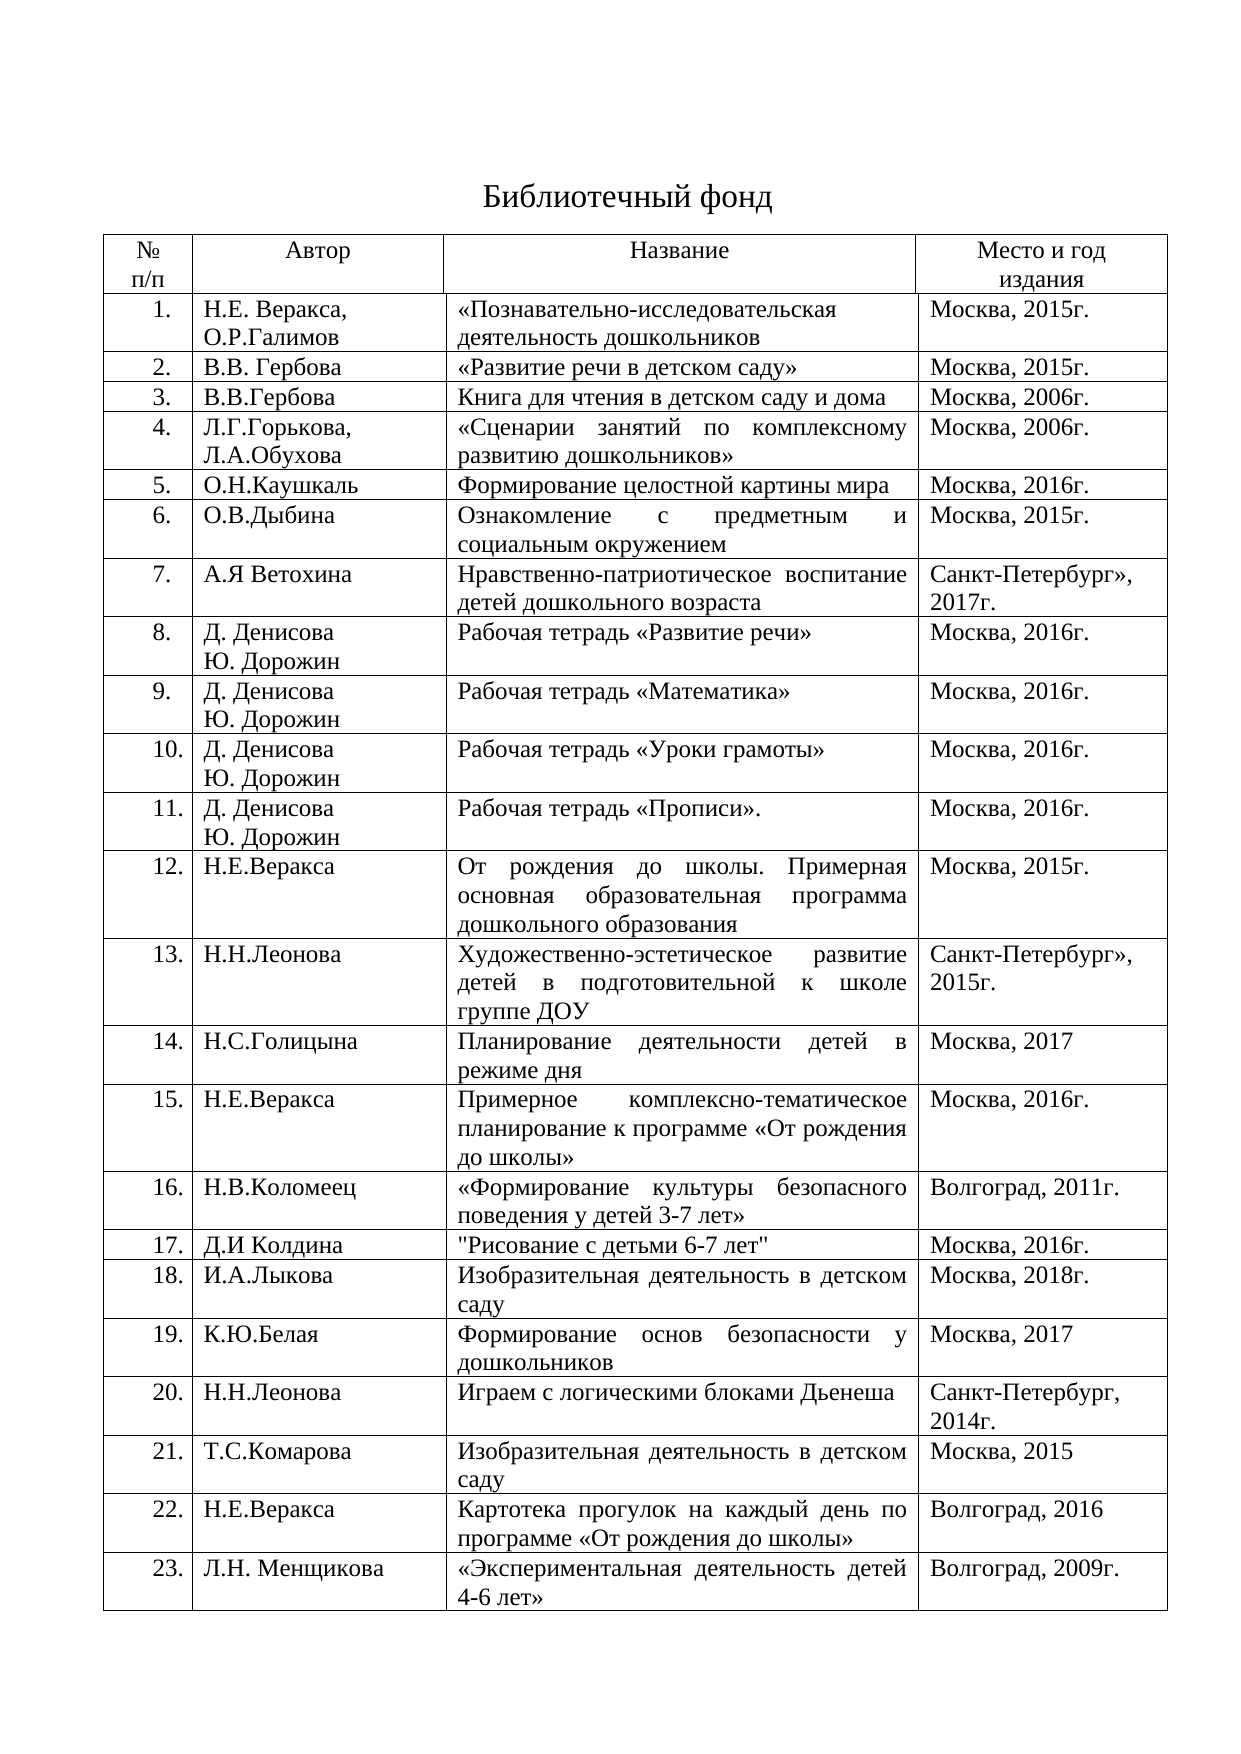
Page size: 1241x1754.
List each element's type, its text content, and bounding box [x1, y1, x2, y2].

table_cell Москва, 2018г. [919, 1260, 1167, 1318]
table_header № п/п [104, 235, 192, 293]
table_cell [104, 382, 192, 411]
table_cell Н.В.Коломеец [193, 1172, 446, 1229]
table_cell [104, 676, 192, 733]
table_cell Планирование деятельности детей в режиме дня [447, 1026, 918, 1083]
table_cell [104, 352, 192, 381]
table_cell [104, 559, 192, 616]
table_cell Волгоград, 2011г. [919, 1172, 1167, 1229]
table_cell Москва, 2016г. [919, 676, 1167, 733]
table_cell Рабочая тетрадь «Математика» [447, 676, 918, 733]
table_cell Н.Е.Веракса [193, 1494, 446, 1552]
table_cell [104, 939, 192, 1025]
table_cell Н.Е.Веракса [193, 1085, 446, 1171]
table_cell Картотека прогулок на каждый день по программе «От рождения до школы» [447, 1494, 918, 1552]
table_cell [104, 1553, 192, 1610]
table_cell «Развитие речи в детском саду» [447, 352, 918, 381]
table_cell Формирование основ безопасности у дошкольников [447, 1319, 918, 1376]
table_cell Москва, 2016г. [919, 1085, 1167, 1171]
table_cell «Сценарии занятий по комплексному развитию дошкольников» [447, 412, 918, 469]
table_cell Москва, 2017 [919, 1026, 1167, 1083]
table_cell Т.С.Комарова [193, 1436, 446, 1493]
table_cell [104, 1230, 192, 1259]
table_cell Москва, 2016г. [919, 793, 1167, 850]
table_cell Д. Денисова Ю. Дорожин [193, 676, 446, 733]
table_cell [104, 412, 192, 469]
table_cell Д.И Колдина [193, 1230, 446, 1259]
table_cell Москва, 2015 [919, 1436, 1167, 1493]
table_cell [104, 1377, 192, 1435]
table_cell Москва, 2016г. [919, 617, 1167, 675]
table_header Место и год издания [916, 235, 1167, 293]
table_cell От рождения до школы. Примерная основная образовательная программа дошкольного образования [447, 851, 918, 938]
table_cell [104, 1026, 192, 1083]
table_cell О.Н.Каушкаль [193, 470, 446, 499]
table_cell В.В. Гербова [193, 352, 446, 381]
table_cell Москва, 2015г. [919, 851, 1167, 938]
table_cell Д. Денисова Ю. Дорожин [193, 617, 446, 675]
table_cell Москва, 2006г. [919, 412, 1167, 469]
table_cell И.А.Лыкова [193, 1260, 446, 1318]
table_cell Играем с логическими блоками Дьенеша [447, 1377, 918, 1435]
table_cell Н.Н.Леонова [193, 939, 446, 1025]
table_cell Москва, 2016г. [919, 1230, 1167, 1259]
table_cell Москва, 2017 [919, 1319, 1167, 1376]
table_header Автор [193, 235, 443, 293]
table_cell [104, 500, 192, 558]
table_cell Москва, 2015г. [919, 500, 1167, 558]
table_cell [104, 1260, 192, 1318]
table_cell Книга для чтения в детском саду и дома [447, 382, 918, 411]
table_cell Москва, 2006г. [919, 382, 1167, 411]
table_header Название [444, 235, 915, 293]
table_cell «Познавательно-исследовательская деятельность дошкольников [447, 294, 918, 351]
table_cell Нравственно-патриотическое воспитание детей дошкольного возраста [447, 559, 918, 616]
table_cell [104, 1172, 192, 1229]
table_cell [104, 1085, 192, 1171]
table_cell Н.Е. Веракса, О.Р.Галимов [193, 294, 446, 351]
table_cell [104, 793, 192, 850]
table_cell Изобразительная деятельность в детском саду [447, 1436, 918, 1493]
table_cell Санкт-Петербург», 2015г. [919, 939, 1167, 1025]
table_cell [104, 470, 192, 499]
table_cell [104, 1494, 192, 1552]
table_cell Формирование целостной картины мира [447, 470, 918, 499]
table_cell [104, 851, 192, 938]
table_cell Художественно-эстетическое развитие детей в подготовительной к школе группе ДОУ [447, 939, 918, 1025]
table_cell А.Я Ветохина [193, 559, 446, 616]
table_cell [104, 1319, 192, 1376]
table_cell В.В.Гербова [193, 382, 446, 411]
table_cell Д. Денисова Ю. Дорожин [193, 734, 446, 792]
table_cell Н.Н.Леонова [193, 1377, 446, 1435]
table_cell К.Ю.Белая [193, 1319, 446, 1376]
table_cell «Экспериментальная деятельность детей 4-6 лет» [447, 1553, 918, 1610]
table_cell Рабочая тетрадь «Уроки грамоты» [447, 734, 918, 792]
table_cell [104, 734, 192, 792]
table_cell Москва, 2015г. [919, 352, 1167, 381]
table_cell Москва, 2015г. [919, 294, 1167, 351]
table_cell Рабочая тетрадь «Развитие речи» [447, 617, 918, 675]
table_cell [104, 617, 192, 675]
table_cell Л.Г.Горькова, Л.А.Обухова [193, 412, 446, 469]
table_cell Рабочая тетрадь «Прописи». [447, 793, 918, 850]
table_cell О.В.Дыбина [193, 500, 446, 558]
table_cell Москва, 2016г. [919, 470, 1167, 499]
table_cell Москва, 2016г. [919, 734, 1167, 792]
table_cell Н.Е.Веракса [193, 851, 446, 938]
table_cell Волгоград, 2016 [919, 1494, 1167, 1552]
table_cell Д. Денисова Ю. Дорожин [193, 793, 446, 850]
table_cell Н.С.Голицына [193, 1026, 446, 1083]
table_cell Санкт-Петербург, 2014г. [919, 1377, 1167, 1435]
table_cell Санкт-Петербург», 2017г. [919, 559, 1167, 616]
table_cell [104, 1436, 192, 1493]
table_cell Л.Н. Менщикова [193, 1553, 446, 1610]
table_cell Ознакомление с предметным и социальным окружением [447, 500, 918, 558]
table_cell Примерное комплексно-тематическое планирование к программе «От рождения до школы» [447, 1085, 918, 1171]
text Библиотечный фонд [103, 176, 1152, 214]
table_cell «Формирование культуры безопасного поведения у детей 3-7 лет» [447, 1172, 918, 1229]
table_cell [104, 294, 192, 351]
table_cell "Рисование с детьми 6-7 лет" [447, 1230, 918, 1259]
table_cell Изобразительная деятельность в детском саду [447, 1260, 918, 1318]
table_cell Волгоград, 2009г. [919, 1553, 1167, 1610]
